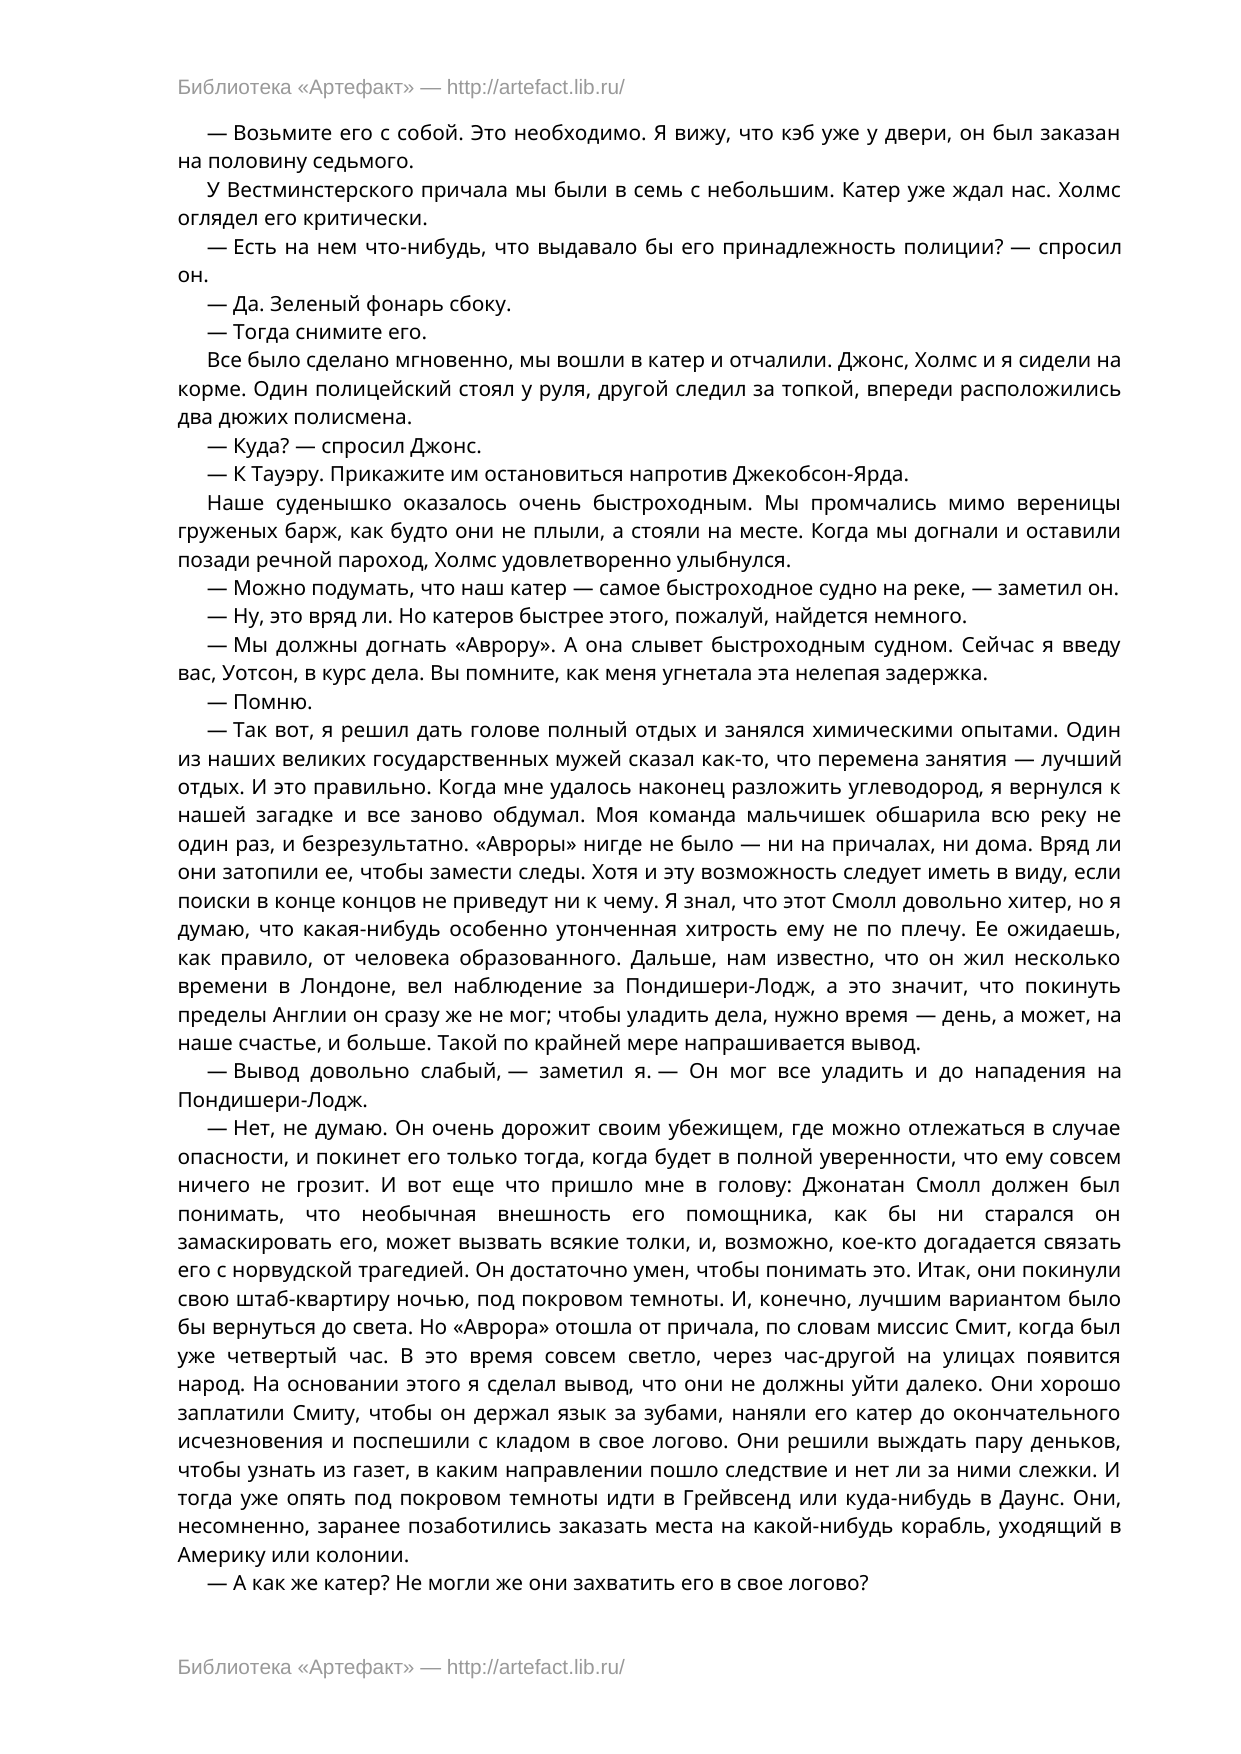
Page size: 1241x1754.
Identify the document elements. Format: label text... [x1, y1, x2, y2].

text — Нет, не думаю. Он очень дорожит своим убежищем, где можно отлежаться в случае опасности, и покинет его только тогда, когда будет в полной уверенности, что ему совсем ничего не грозит. И вот еще что пришло мне в голову: Джонатан Смолл должен был понимать, что необычная внешность его помощника, как бы ни старался он замаскировать его, может вызвать всякие толки, и, возможно, кое-кто догадается связать его с норвудской трагедией. Он достаточно умен, чтобы понимать это. Итак, они покинули свою штаб-квартиру ночью, под покровом темноты. И, конечно, лучшим вариантом было бы вернуться до света. Но «Аврора» отошла от причала, по словам миссис Смит, когда был уже четвертый час. В это время совсем светло, через час-другой на улицах появится народ. На основании этого я сделал вывод, что они не должны уйти далеко. Они хорошо заплатили Смиту, чтобы он держал язык за зубами, наняли его катер до окончательного исчезновения и поспешили с кладом в свое логово. Они решили выждать пару деньков, чтобы узнать из газет, в каким направлении пошло следствие и нет ли за ними слежки. И тогда уже опять под покровом темноты идти в Грейвсенд или куда-нибудь в Даунс. Они, несомненно, заранее позаботились заказать места на какой-нибудь корабль, уходящий в Америку или колонии. [177, 1113, 1122, 1568]
text Все было сделано мгновенно, мы вошли в катер и отчалили. Джонс, Холмс и я сидели на корме. Один полицейский стоял у руля, другой следил за топкой, впереди расположились два дюжих полисмена. [177, 346, 1122, 431]
text Наше суденышко оказалось очень быстроходным. Мы промчались мимо вереницы груженых барж, как будто они не плыли, а стояли на месте. Когда мы догнали и оставили позади речной пароход, Холмс удовлетворенно улыбнулся. [177, 488, 1122, 573]
text — Возьмите его с собой. Это необходимо. Я вижу, что кэб уже у двери, он был заказан на половину седьмого. [177, 118, 1122, 175]
text — Куда? — спросил Джонс. [177, 431, 1122, 459]
text — Можно подумать, что наш катер — самое быстроходное судно на реке, — заметил он. [177, 573, 1122, 602]
text — Тогда снимите его. [177, 317, 1122, 346]
text — Вывод довольно слабый, — заметил я. — Он мог все уладить и до нападения на Пондишери-Лодж. [177, 1057, 1122, 1113]
text — Мы должны догнать «Аврору». А она слывет быстроходным судном. Сейчас я введу вас, Уотсон, в курс дела. Вы помните, как меня угнетала эта нелепая задержка. [177, 630, 1122, 687]
text — Да. Зеленый фонарь сбоку. [177, 289, 1122, 317]
text — К Тауэру. Прикажите им остановиться напротив Джекобсон-Ярда. [177, 459, 1122, 488]
text — Так вот, я решил дать голове полный отдых и занялся химическими опытами. Один из наших великих государственных мужей сказал как-то, что перемена занятия — лучший отдых. И это правильно. Когда мне удалось наконец разложить углеводород, я вернулся к нашей загадке и все заново обдумал. Моя команда мальчишек обшарила всю реку не один раз, и безрезультатно. «Авроры» нигде не было — ни на причалах, ни дома. Вряд ли они затопили ее, чтобы замести следы. Хотя и эту возможность следует иметь в виду, если поиски в конце концов не приведут ни к чему. Я знал, что этот Смолл довольно хитер, но я думаю, что какая-нибудь особенно утонченная хитрость ему не по плечу. Ее ожидаешь, как правило, от человека образованного. Дальше, нам известно, что он жил несколько времени в Лондоне, вел наблюдение за Пондишери-Лодж, а это значит, что покинуть пределы Англии он сразу же не мог; чтобы уладить дела, нужно время — день, а может, на наше счастье, и больше. Такой по крайней мере напрашивается вывод. [177, 715, 1122, 1057]
text — Помню. [177, 687, 1122, 715]
text — А как же катер? Не могли же они захватить его в свое логово? [177, 1568, 1122, 1597]
text — Ну, это вряд ли. Но катеров быстрее этого, пожалуй, найдется немного. [177, 602, 1122, 630]
text — Есть на нем что-нибудь, что выдавало бы его принадлежность полиции? — спросил он. [177, 232, 1122, 289]
text У Вестминстерского причала мы были в семь с небольшим. Катер уже ждал нас. Холмс оглядел его критически. [177, 175, 1122, 232]
